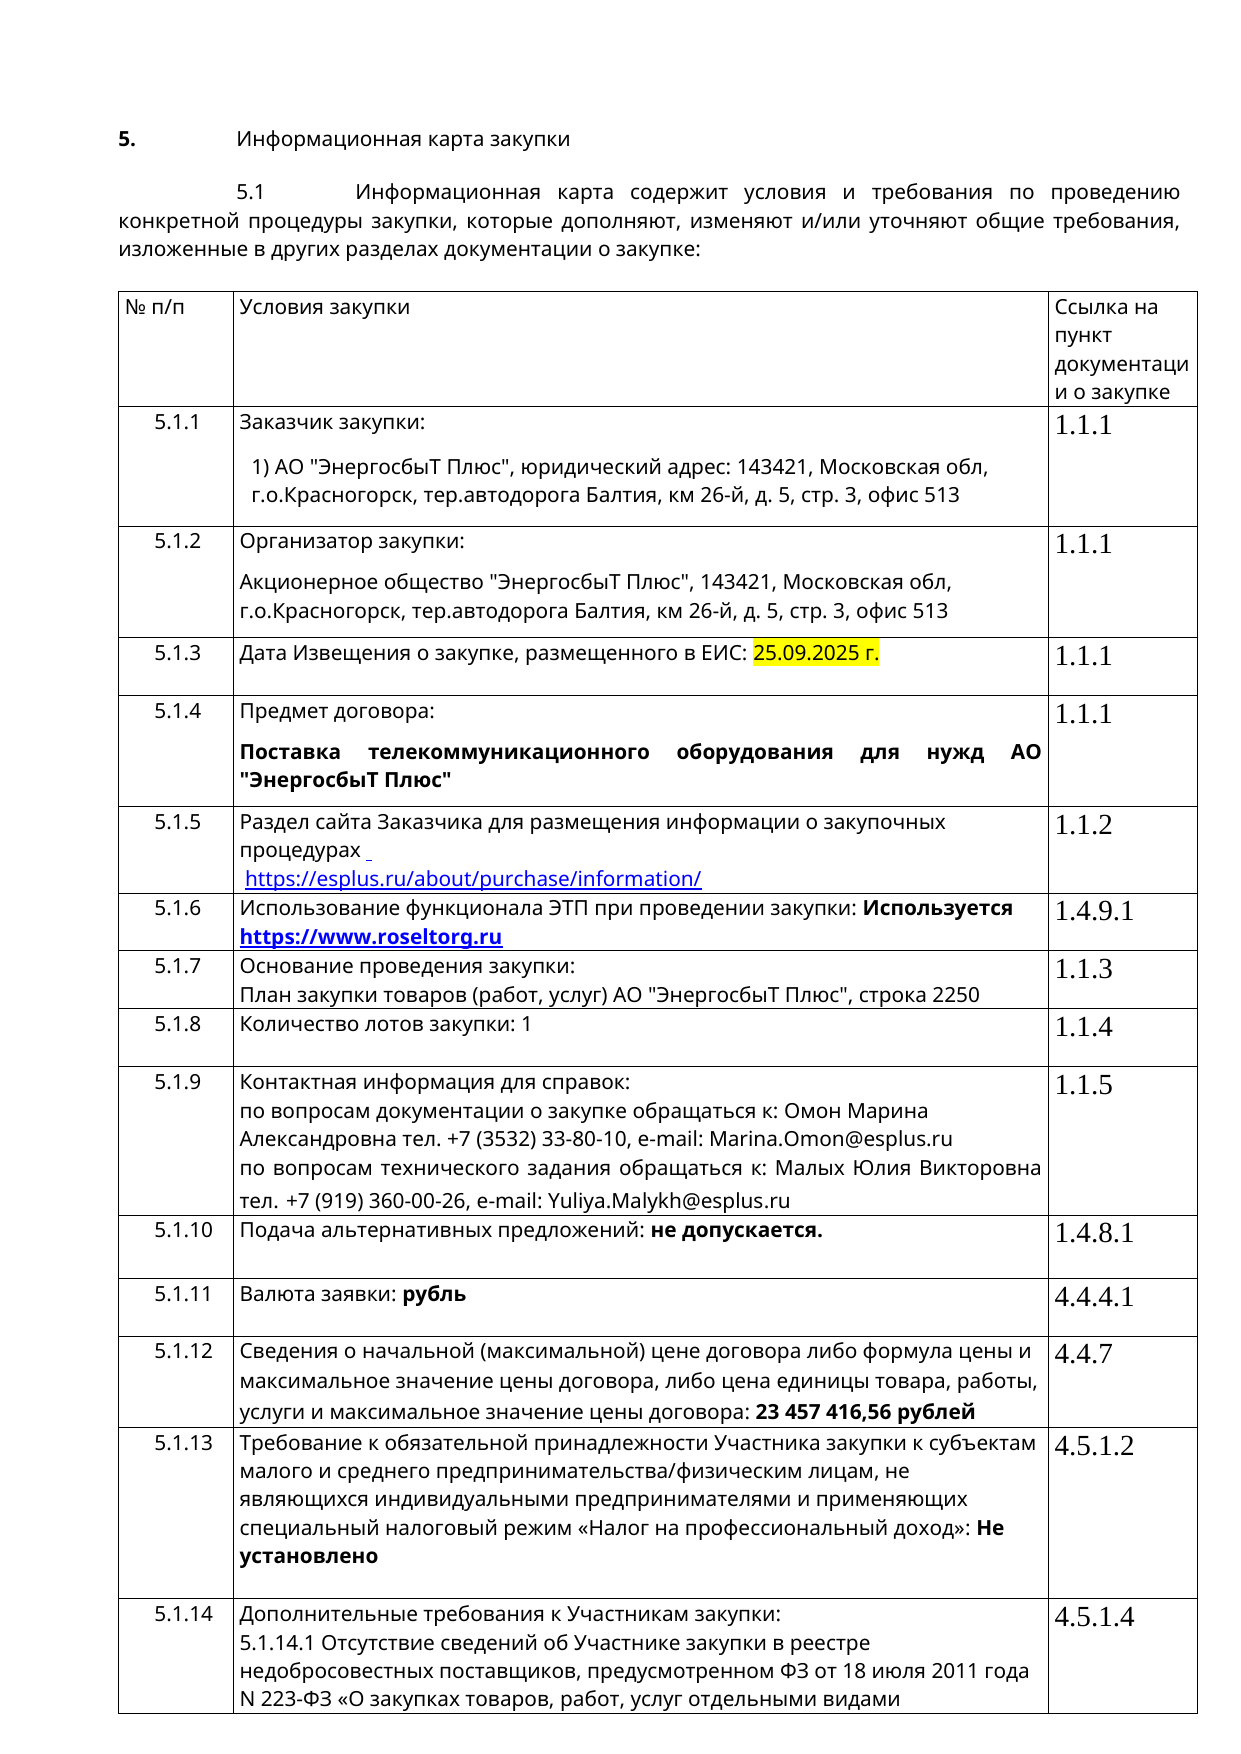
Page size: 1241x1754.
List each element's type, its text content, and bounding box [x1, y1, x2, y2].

table_cell Использование функционала ЭТП при проведении закупки: Используется https://www.roseltorg.ru [234, 894, 1048, 950]
table_cell Подача альтернативных предложений: не допускается. [234, 1216, 1048, 1278]
table_cell 1.1.3 [1049, 951, 1197, 1008]
table_cell [119, 1337, 233, 1427]
table_cell [119, 894, 233, 950]
subtitle Информационная карта закупки [118, 124, 1181, 152]
table_cell 1.4.9.1 [1049, 894, 1197, 950]
table_cell Заказчик закупки: 1) АО "ЭнергосбыТ Плюс", юридический адрес: 143421, Московская обл, г.о.Красногорск, тер.автодорога Балтия, км 26-й, д. 5, стр. 3, офис 513 [234, 407, 1048, 526]
table_cell Требование к обязательной принадлежности Участника закупки к субъектам малого и среднего предпринимательства/физическим лицам, не являющихся индивидуальными предпринимателями и применяющих специальный налоговый режим «Налог на профессиональный доход»: Не установлено [234, 1428, 1048, 1598]
table_cell 4.5.1.4 [1049, 1599, 1197, 1713]
table_cell [119, 951, 233, 1008]
table_cell Количество лотов закупки: 1 [234, 1009, 1048, 1066]
table_cell 1.1.4 [1049, 1009, 1197, 1066]
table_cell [234, 1599, 1048, 1713]
table_cell [119, 1599, 233, 1713]
table_cell [119, 638, 233, 695]
table_cell 1.1.1 [1049, 527, 1197, 637]
table_header Ссылка на пункт документации о закупке [1049, 292, 1197, 406]
table_cell [119, 1428, 233, 1598]
table_cell [119, 1067, 233, 1214]
table_cell Сведения о начальной (максимальной) цене договора либо формула цены и максимальное значение цены договора, либо цена единицы товара, работы, услуги и максимальное значение цены договора: 23 457 416,56 рублей [234, 1337, 1048, 1427]
table_cell 1.1.1 [1049, 638, 1197, 695]
table_cell [119, 807, 233, 892]
table_cell [119, 1279, 233, 1336]
table_cell 4.5.1.2 [1049, 1428, 1197, 1598]
table_cell 1.1.1 [1049, 407, 1197, 526]
table_cell Контактная информация для справок: по вопросам документации о закупке обращаться к: Омон Марина Александровна тел. +7 (3532) 33-80-10, e-mail: Marina.Omon@esplus.ru по вопросам технического задания обращаться к: Малых Юлия Викторовна тел. +7 (919) 360-00-26, e-mail: Yuliya.Malykh@esplus.ru [234, 1067, 1048, 1214]
table_cell 1.1.1 [1049, 696, 1197, 806]
table_cell Предмет договора: Поставка телекоммуникационного оборудования для нужд АО "ЭнергосбыТ Плюс" [234, 696, 1048, 806]
table_cell [119, 1009, 233, 1066]
table_cell [119, 696, 233, 806]
table_cell [119, 407, 233, 526]
table_cell [119, 1216, 233, 1278]
table_cell Основание проведения закупки: План закупки товаров (работ, услуг) АО "ЭнергосбыТ Плюс", строка 2250 [234, 951, 1048, 1008]
table_cell 1.4.8.1 [1049, 1216, 1197, 1278]
table_cell 4.4.4.1 [1049, 1279, 1197, 1336]
table_cell [119, 527, 233, 637]
table_cell 1.1.2 [1049, 807, 1197, 892]
table_header Условия закупки [234, 292, 1048, 406]
table_cell 1.1.5 [1049, 1067, 1197, 1214]
table_cell 4.4.7 [1049, 1337, 1197, 1427]
table_cell Валюта заявки: рубль [234, 1279, 1048, 1336]
table_cell Организатор закупки: Акционерное общество "ЭнергосбыТ Плюс", 143421, Московская обл, г.о.Красногорск, тер.автодорога Балтия, км 26-й, д. 5, стр. 3, офис 513 [234, 527, 1048, 637]
table_cell Раздел сайта Заказчика для размещения информации о закупочных процедурах https://esplus.ru/about/purchase/information/ [234, 807, 1048, 892]
table_cell Дата Извещения о закупке, размещенного в ЕИС: 25.09.2025 г. [234, 638, 1048, 695]
table_header № п/п [119, 292, 233, 406]
text 5.1 Информационная карта содержит условия и требования по проведению конкретной процедуры закупки, которые дополняют, изменяют и/или уточняют общие требования, изложенные в других разделах документации о закупке: [118, 177, 1181, 263]
